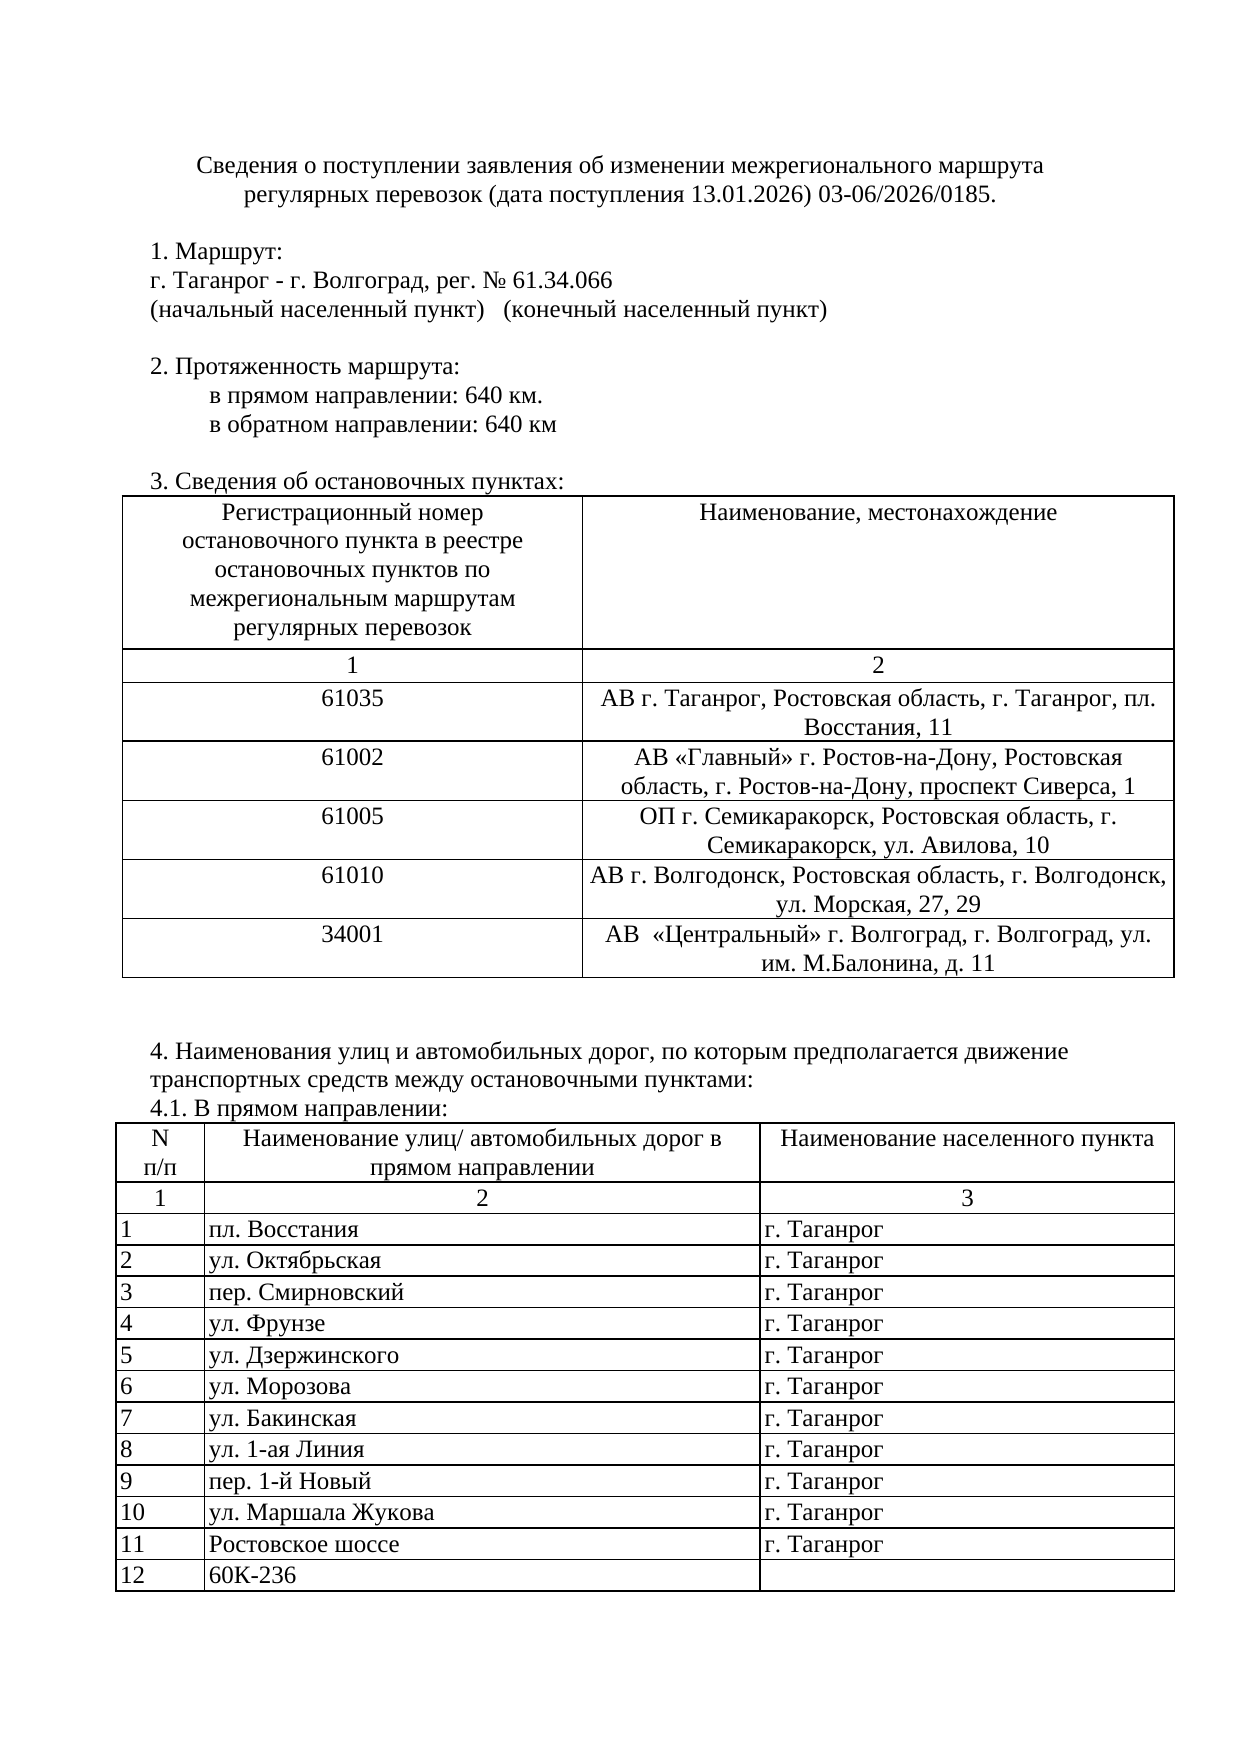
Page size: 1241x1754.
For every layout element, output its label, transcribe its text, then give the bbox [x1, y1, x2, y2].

table_cell пл. Восстания [205, 1214, 759, 1244]
table_cell ул. Дзержинского [205, 1340, 759, 1370]
table_cell 61002 [123, 742, 582, 799]
text (начальный населенный пункт) (конечный населенный пункт) [150, 294, 1090, 322]
table_cell 3 [761, 1183, 1174, 1212]
text в прямом направлении: 640 км. [150, 380, 1090, 409]
table_cell ул. Фрунзе [205, 1308, 759, 1338]
table_cell ул. Маршала Жукова [205, 1497, 759, 1527]
table_cell 61005 [123, 801, 582, 858]
table_cell г. Таганрог [761, 1434, 1174, 1464]
text 3. Сведения об остановочных пунктах: [150, 466, 1090, 495]
table_cell 1 [123, 650, 582, 681]
table_cell ул. Морозова [205, 1371, 759, 1401]
table_cell АВ г. Волгодонск, Ростовская область, г. Волгодонск, ул. Морская, 27, 29 [583, 860, 1173, 918]
table_cell ул. Октябрьская [205, 1246, 759, 1275]
table_cell ул. Бакинская [205, 1403, 759, 1433]
table_cell г. Таганрог [761, 1403, 1174, 1433]
table_cell АВ г. Таганрог, Ростовская область, г. Таганрог, пл. Восстания, 11 [583, 683, 1173, 740]
table_cell г. Таганрог [761, 1529, 1174, 1558]
table_cell г. Таганрог [761, 1277, 1174, 1307]
text 4.1. В прямом направлении: [150, 1093, 1090, 1122]
table_cell 11 [117, 1529, 204, 1558]
table_header Наименование, местонахождение [583, 497, 1173, 648]
table_cell 34001 [123, 919, 582, 977]
table_cell 2 [117, 1246, 204, 1275]
table_header Наименование улиц/ автомобильных дорог в прямом направлении [205, 1124, 759, 1181]
table_cell 12 [117, 1560, 204, 1590]
table_cell [761, 1560, 1174, 1590]
table_cell ул. 1-ая Линия [205, 1434, 759, 1464]
text 1. Маршрут: [150, 236, 1090, 265]
table_cell 2 [205, 1183, 759, 1212]
table_cell г. Таганрог [761, 1246, 1174, 1275]
table_cell г. Таганрог [761, 1340, 1174, 1370]
text Сведения о поступлении заявления об изменении межрегионального маршрута регулярных перевозок (дата поступления 13.01.2026) 03-06/2026/0185. [150, 150, 1090, 207]
table_cell 3 [117, 1277, 204, 1307]
text в обратном направлении: 640 км [150, 409, 1090, 437]
table_header Регистрационный номер остановочного пункта в реестре остановочных пунктов по межрегиональным маршрутам регулярных перевозок [123, 497, 582, 648]
table_cell 5 [117, 1340, 204, 1370]
table_header Наименование населенного пункта [761, 1124, 1174, 1181]
table_cell 8 [117, 1434, 204, 1464]
table_cell 7 [117, 1403, 204, 1433]
table_header N п/п [117, 1124, 204, 1181]
table_cell 61035 [123, 683, 582, 740]
table_cell г. Таганрог [761, 1308, 1174, 1338]
table_cell 1 [117, 1183, 204, 1212]
table_cell 60К-236 [205, 1560, 759, 1590]
table_cell АВ «Центральный» г. Волгоград, г. Волгоград, ул. им. М.Балонина, д. 11 [583, 919, 1173, 977]
table_cell пер. 1-й Новый [205, 1466, 759, 1496]
table_cell г. Таганрог [761, 1497, 1174, 1527]
table_cell Ростовское шоссе [205, 1529, 759, 1558]
text 4. Наименования улиц и автомобильных дорог, по которым предполагается движение транспортных средств между остановочными пунктами: [150, 1036, 1090, 1093]
table_cell 4 [117, 1308, 204, 1338]
table_cell ОП г. Семикаракорск, Ростовская область, г. Семикаракорск, ул. Авилова, 10 [583, 801, 1173, 858]
table_cell пер. Смирновский [205, 1277, 759, 1307]
table_cell г. Таганрог [761, 1214, 1174, 1244]
table_cell 2 [583, 650, 1173, 681]
table_cell 10 [117, 1497, 204, 1527]
table_cell 9 [117, 1466, 204, 1496]
table_cell АВ «Главный» г. Ростов-на-Дону, Ростовская область, г. Ростов-на-Дону, проспект Сиверса, 1 [583, 742, 1173, 799]
table_cell 1 [117, 1214, 204, 1244]
table_cell г. Таганрог [761, 1466, 1174, 1496]
text г. Таганрог - г. Волгоград, рег. № 61.34.066 [150, 265, 1090, 294]
table_cell 6 [117, 1371, 204, 1401]
table_cell 61010 [123, 860, 582, 918]
table_cell г. Таганрог [761, 1371, 1174, 1401]
text 2. Протяженность маршрута: [150, 351, 1090, 380]
